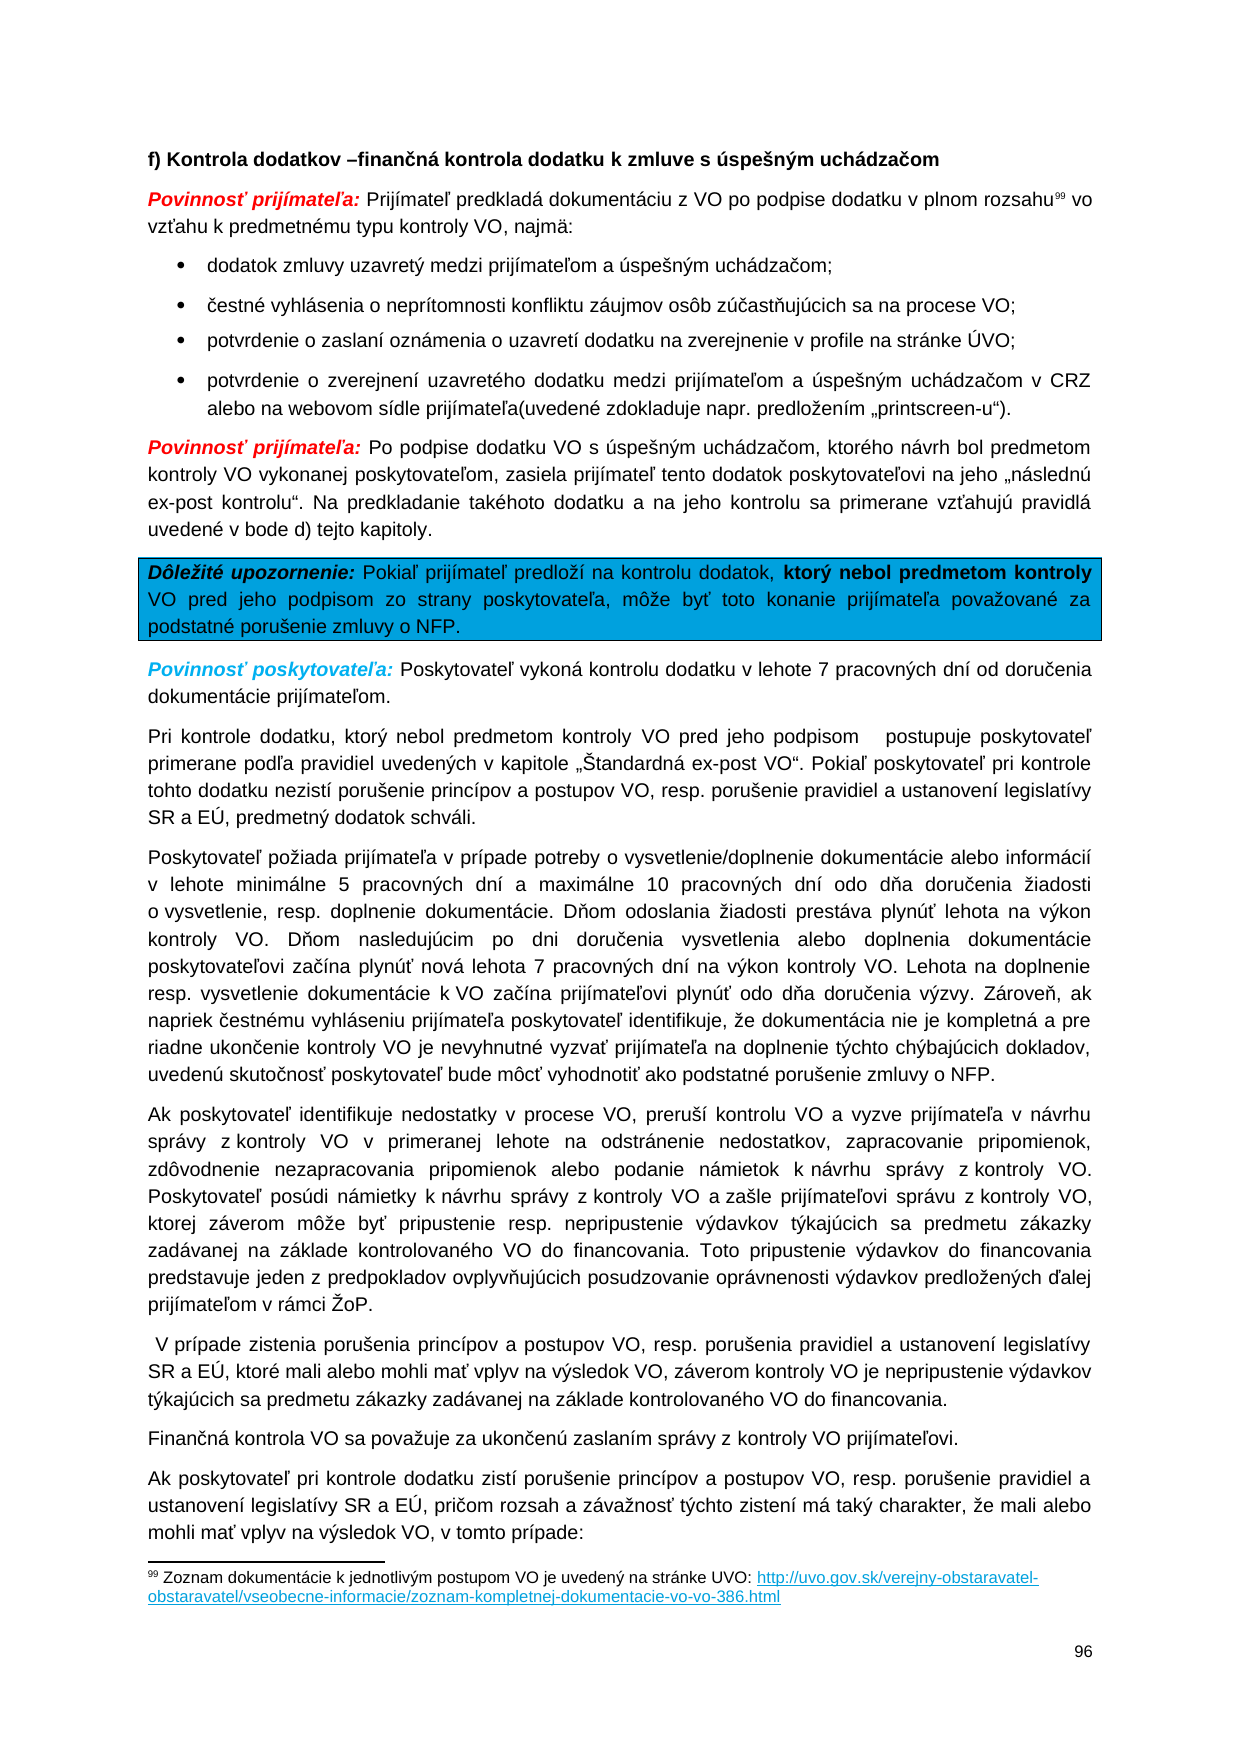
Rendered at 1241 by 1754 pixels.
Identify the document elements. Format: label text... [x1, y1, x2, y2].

text dodatok zmluvy uzavretý medzi prijímateľom a úspešným uchádzačom; [177, 254, 1092, 277]
text Poskytovateľ požiada prijímateľa v prípade potreby o vysvetlenie/doplnenie dokumentácie alebo informácií v lehote minimálne 5 pracovných dní a maximálne 10 pracovných dní odo dňa doručenia žiadosti o vysvetlenie, resp. doplnenie dokumentácie. Dňom odoslania žiadosti prestáva plynúť lehota na výkon kontroly VO. Dňom nasledujúcim po dni doručenia vysvetlenia alebo doplnenia dokumentácie poskytovateľovi začína plynúť nová lehota 7 pracovných dní na výkon kontroly VO. Lehota na doplnenie resp. vysvetlenie dokumentácie k VO začína prijímateľovi plynúť odo dňa doručenia výzvy. Zároveň, ak napriek čestnému vyhláseniu prijímateľa poskytovateľ identifikuje, že dokumentácia nie je kompletná a pre riadne ukončenie kontroly VO je nevyhnutné vyzvať prijímateľa na doplnenie týchto chýbajúcich dokladov, uvedenú skutočnosť poskytovateľ bude môcť vyhodnotiť ako podstatné porušenie zmluvy o NFP. [148, 846, 1092, 1086]
text Povinnosť prijímateľa: Po podpise dodatku VO s úspešným uchádzačom, ktorého návrh bol predmetom kontroly VO vykonanej poskytovateľom, zasiela prijímateľ tento dodatok poskytovateľovi na jeho „následnú ex-post kontrolu“. Na predkladanie takéhoto dodatku a na jeho kontrolu sa primerane vzťahujú pravidlá uvedené v bode d) tejto kapitoly. [148, 436, 1092, 540]
text Povinnosť prijímateľa: Prijímateľ predkladá dokumentáciu z VO po podpise dodatku v plnom rozsahu vo vzťahu k predmetnému typu kontroly VO, najmä: [148, 187, 1092, 237]
text potvrdenie o zaslaní oznámenia o uzavretí dodatku na zverejnenie v profile na stránke ÚVO; [177, 329, 1092, 352]
text f) Kontrola dodatkov –finančná kontrola dodatku k zmluve s úspešným uchádzačom [148, 148, 1092, 170]
text čestné vyhlásenia o neprítomnosti konfliktu záujmov osôb zúčastňujúcich sa na procese VO; [177, 294, 1092, 317]
text Finančná kontrola VO sa považuje za ukončenú zaslaním správy z kontroly VO prijímateľovi. [148, 1427, 1092, 1450]
text potvrdenie o zverejnení uzavretého dodatku medzi prijímateľom a úspešným uchádzačom v CRZ alebo na webovom sídle prijímateľa(uvedené zdokladuje napr. predložením „printscreen-u“). [177, 369, 1092, 419]
text V prípade zistenia porušenia princípov a postupov VO, resp. porušenia pravidiel a ustanovení legislatívy SR a EÚ, ktoré mali alebo mohli mať vplyv na výsledok VO, záverom kontroly VO je nepripustenie výdavkov týkajúcich sa predmetu zákazky zadávanej na základe kontrolovaného VO do financovania. [148, 1333, 1092, 1410]
text Povinnosť poskytovateľa: Poskytovateľ vykoná kontrolu dodatku v lehote 7 pracovných dní od doručenia dokumentácie prijímateľom. [148, 658, 1092, 708]
text Ak poskytovateľ pri kontrole dodatku zistí porušenie princípov a postupov VO, resp. porušenie pravidiel a ustanovení legislatívy SR a EÚ, pričom rozsah a závažnosť týchto zistení má taký charakter, že mali alebo mohli mať vplyv na výsledok VO, v tomto prípade: [148, 1467, 1092, 1544]
text Dôležité upozornenie: Pokiaľ prijímateľ predloží na kontrolu dodatok, ktorý nebol predmetom kontroly VO pred jeho podpisom zo strany poskytovateľa, môže byť toto konanie prijímateľa považované za podstatné porušenie zmluvy o NFP. [139, 559, 1101, 640]
text Ak poskytovateľ identifikuje nedostatky v procese VO, preruší kontrolu VO a vyzve prijímateľa v návrhu správy z kontroly VO v primeranej lehote na odstránenie nedostatkov, zapracovanie pripomienok, zdôvodnenie nezapracovania pripomienok alebo podanie námietok k návrhu správy z kontroly VO. Poskytovateľ posúdi námietky k návrhu správy z kontroly VO a zašle prijímateľovi správu z kontroly VO, ktorej záverom môže byť pripustenie resp. nepripustenie výdavkov týkajúcich sa predmetu zákazky zadávanej na základe kontrolovaného VO do financovania. Toto pripustenie výdavkov do financovania predstavuje jeden z predpokladov ovplyvňujúcich posudzovanie oprávnenosti výdavkov predložených ďalej prijímateľom v rámci ŽoP. [148, 1103, 1092, 1316]
text Pri kontrole dodatku, ktorý nebol predmetom kontroly VO pred jeho podpisom postupuje poskytovateľ primerane podľa pravidiel uvedených v kapitole „Štandardná ex-post VO“. Pokiaľ poskytovateľ pri kontrole tohto dodatku nezistí porušenie princípov a postupov VO, resp. porušenie pravidiel a ustanovení legislatívy SR a EÚ, predmetný dodatok schváli. [148, 724, 1092, 829]
